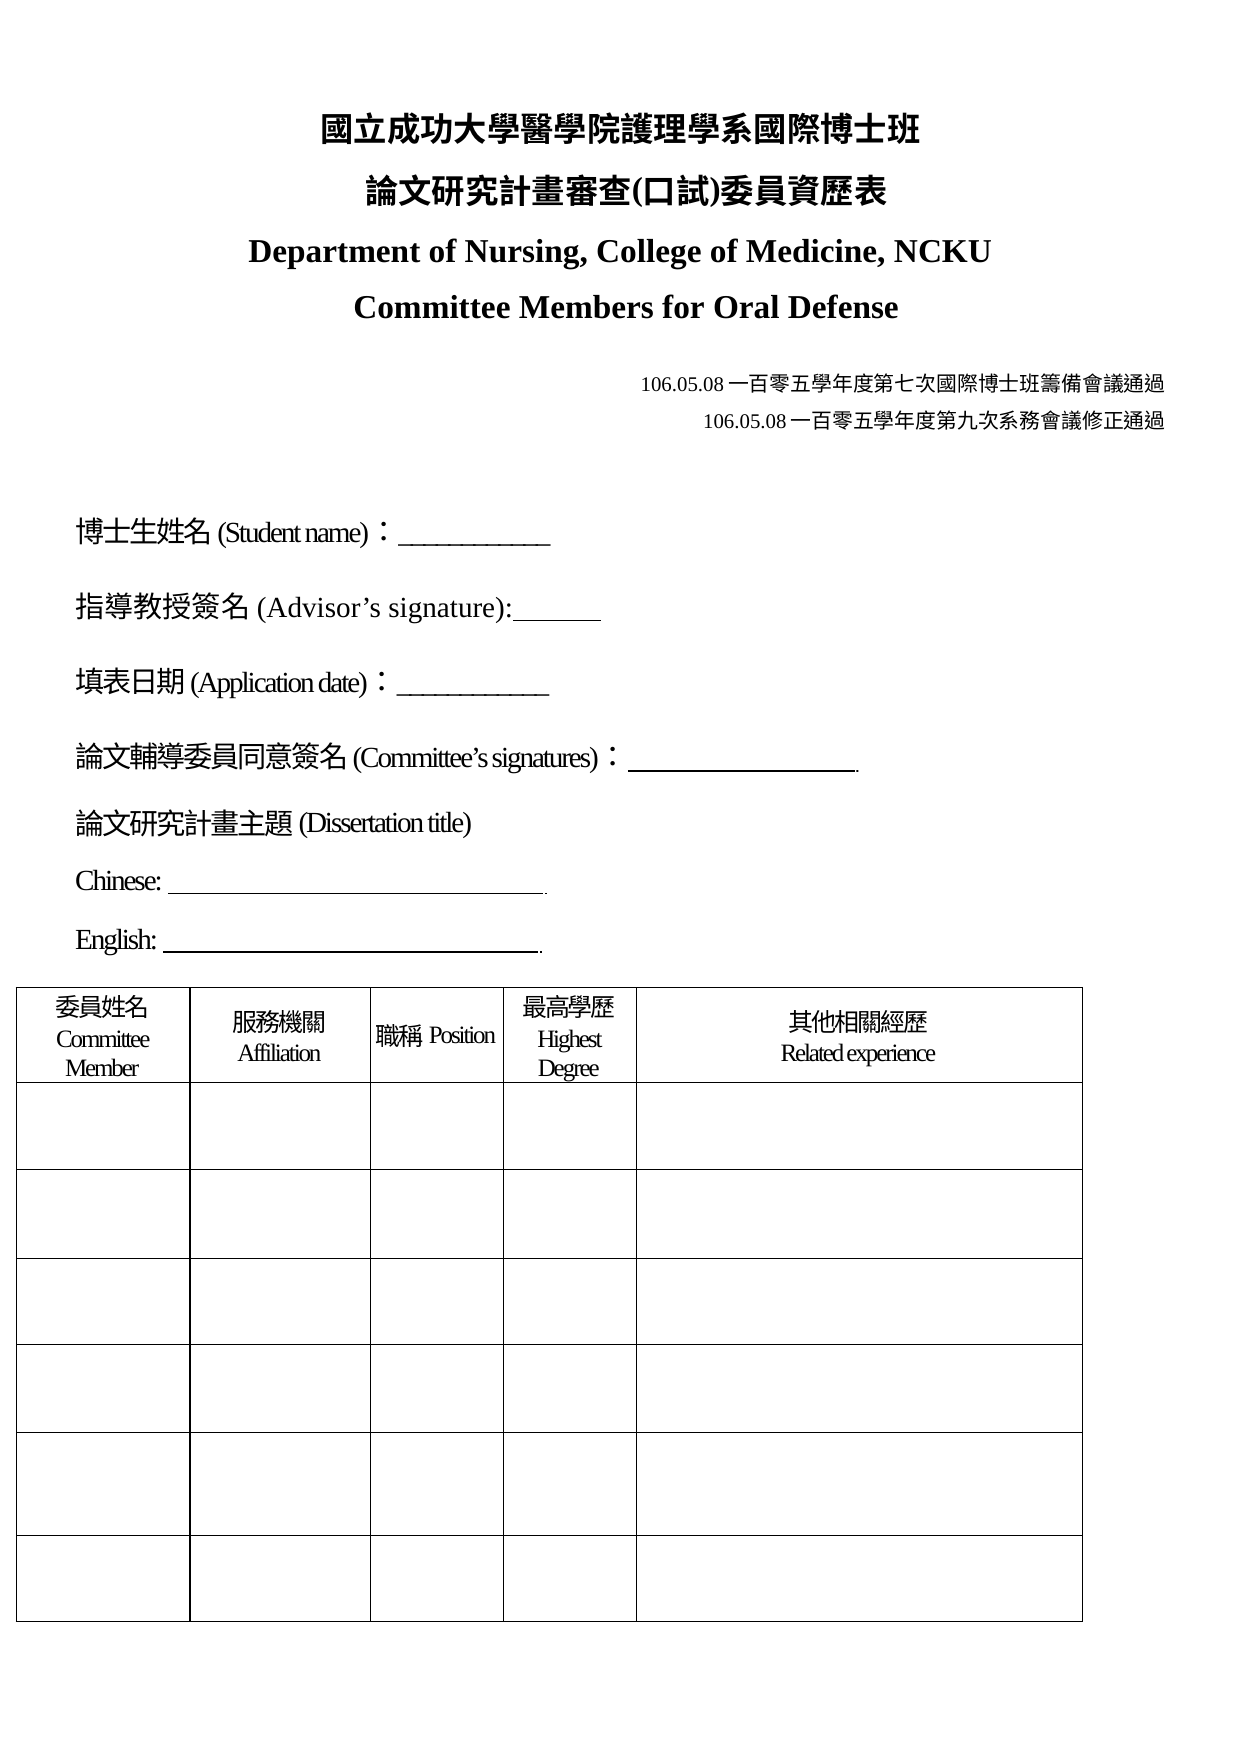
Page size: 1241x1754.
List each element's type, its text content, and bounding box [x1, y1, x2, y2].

text 填表日期 (Application date)：____________ [75, 643, 1165, 718]
table_cell [371, 1083, 503, 1169]
text 指導教授簽名 (Advisor’s signature): [75, 568, 1165, 643]
table_cell [504, 1536, 636, 1621]
table_cell [637, 1170, 1082, 1257]
table_cell [504, 1259, 636, 1344]
table_cell [637, 1536, 1082, 1621]
text 106.05.08一百零五學年度第九次系務會議修正通過 [75, 401, 1165, 438]
text 博士生姓名 (Student name)：____________ [75, 493, 1165, 568]
table_cell [371, 1536, 503, 1621]
text 論文輔導委員同意簽名 (Committee’s signatures)： [75, 718, 1165, 793]
table_cell [637, 1259, 1082, 1344]
table_cell [504, 1170, 636, 1257]
table_cell [504, 1433, 636, 1535]
text Department of Nursing, College of Medicine, NCKU [75, 213, 1165, 288]
text 論文研究計畫審查(口試)委員資歷表 [87, 164, 1165, 213]
table_header 職稱Position [371, 988, 503, 1082]
table_cell [637, 1083, 1082, 1169]
text Committee Members for Oral Defense [87, 288, 1165, 326]
table_cell [17, 1433, 189, 1535]
table_header 最高學歷Highest Degree [504, 988, 636, 1082]
text 106.05.08一百零五學年度第七次國際博士班籌備會議通過 [75, 363, 1165, 401]
table_cell [637, 1345, 1082, 1432]
table_cell [637, 1433, 1082, 1535]
text Chinese: [75, 851, 1165, 909]
table_header 其他相關經歷 Related experience [637, 988, 1082, 1082]
text English: [75, 909, 1165, 968]
table_cell [191, 1536, 370, 1621]
table_cell [191, 1259, 370, 1344]
table_cell [17, 1170, 189, 1257]
table_cell [371, 1170, 503, 1257]
text 論文研究計畫主題 (Dissertation title) [75, 793, 1165, 851]
table_cell [371, 1259, 503, 1344]
table_cell [191, 1170, 370, 1257]
table_cell [371, 1345, 503, 1432]
table_cell [504, 1083, 636, 1169]
table_cell [191, 1433, 370, 1535]
table_cell [17, 1083, 189, 1169]
text 國立成功大學醫學院護理學系國際博士班 [75, 89, 1165, 164]
table_cell [191, 1083, 370, 1169]
table_header 服務機關 Affiliation [191, 988, 370, 1082]
table_cell [17, 1345, 189, 1432]
table_cell [191, 1345, 370, 1432]
table_cell [17, 1536, 189, 1621]
table_header 委員姓名 Committee Member [17, 988, 189, 1082]
table_cell [371, 1433, 503, 1535]
table_cell [17, 1259, 189, 1344]
table_cell [504, 1345, 636, 1432]
